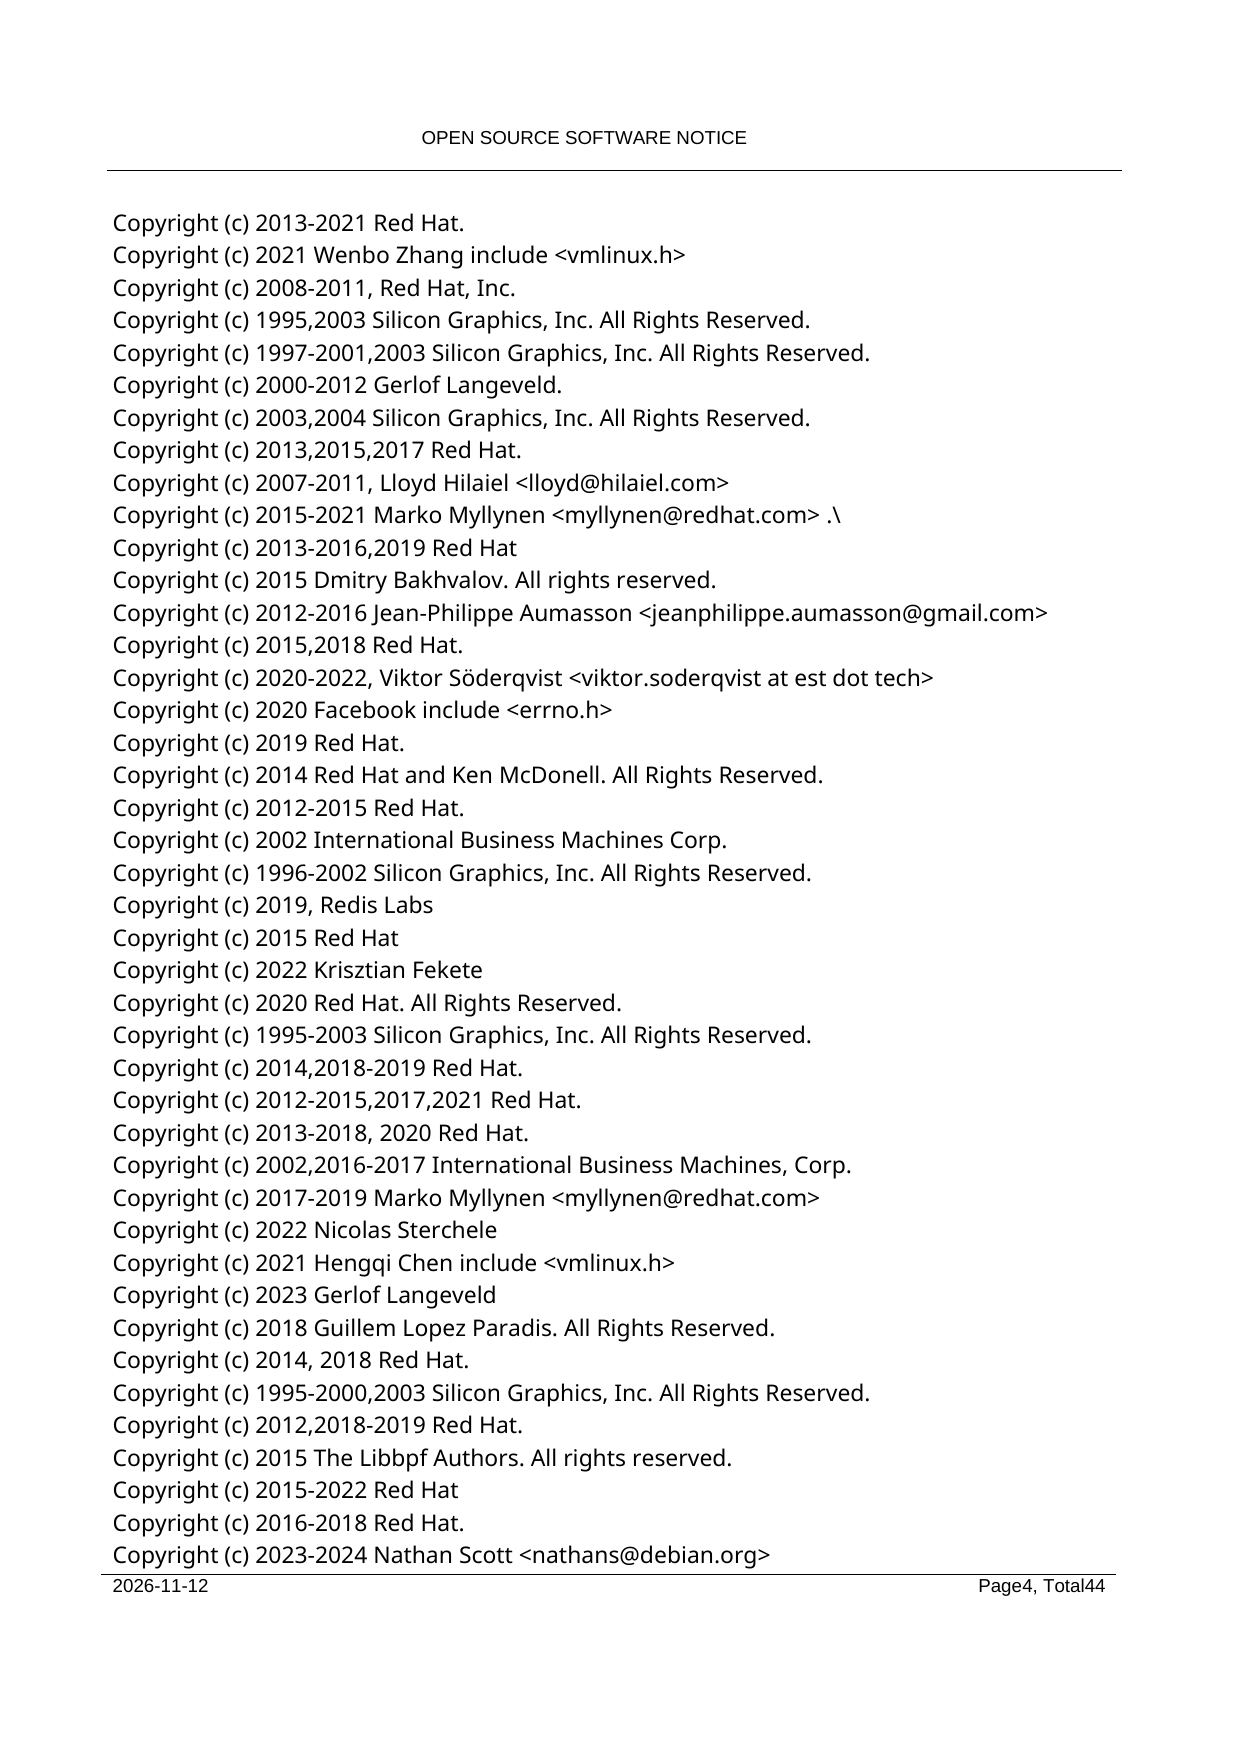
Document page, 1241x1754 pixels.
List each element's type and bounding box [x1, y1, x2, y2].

text [112, 206, 1128, 1571]
